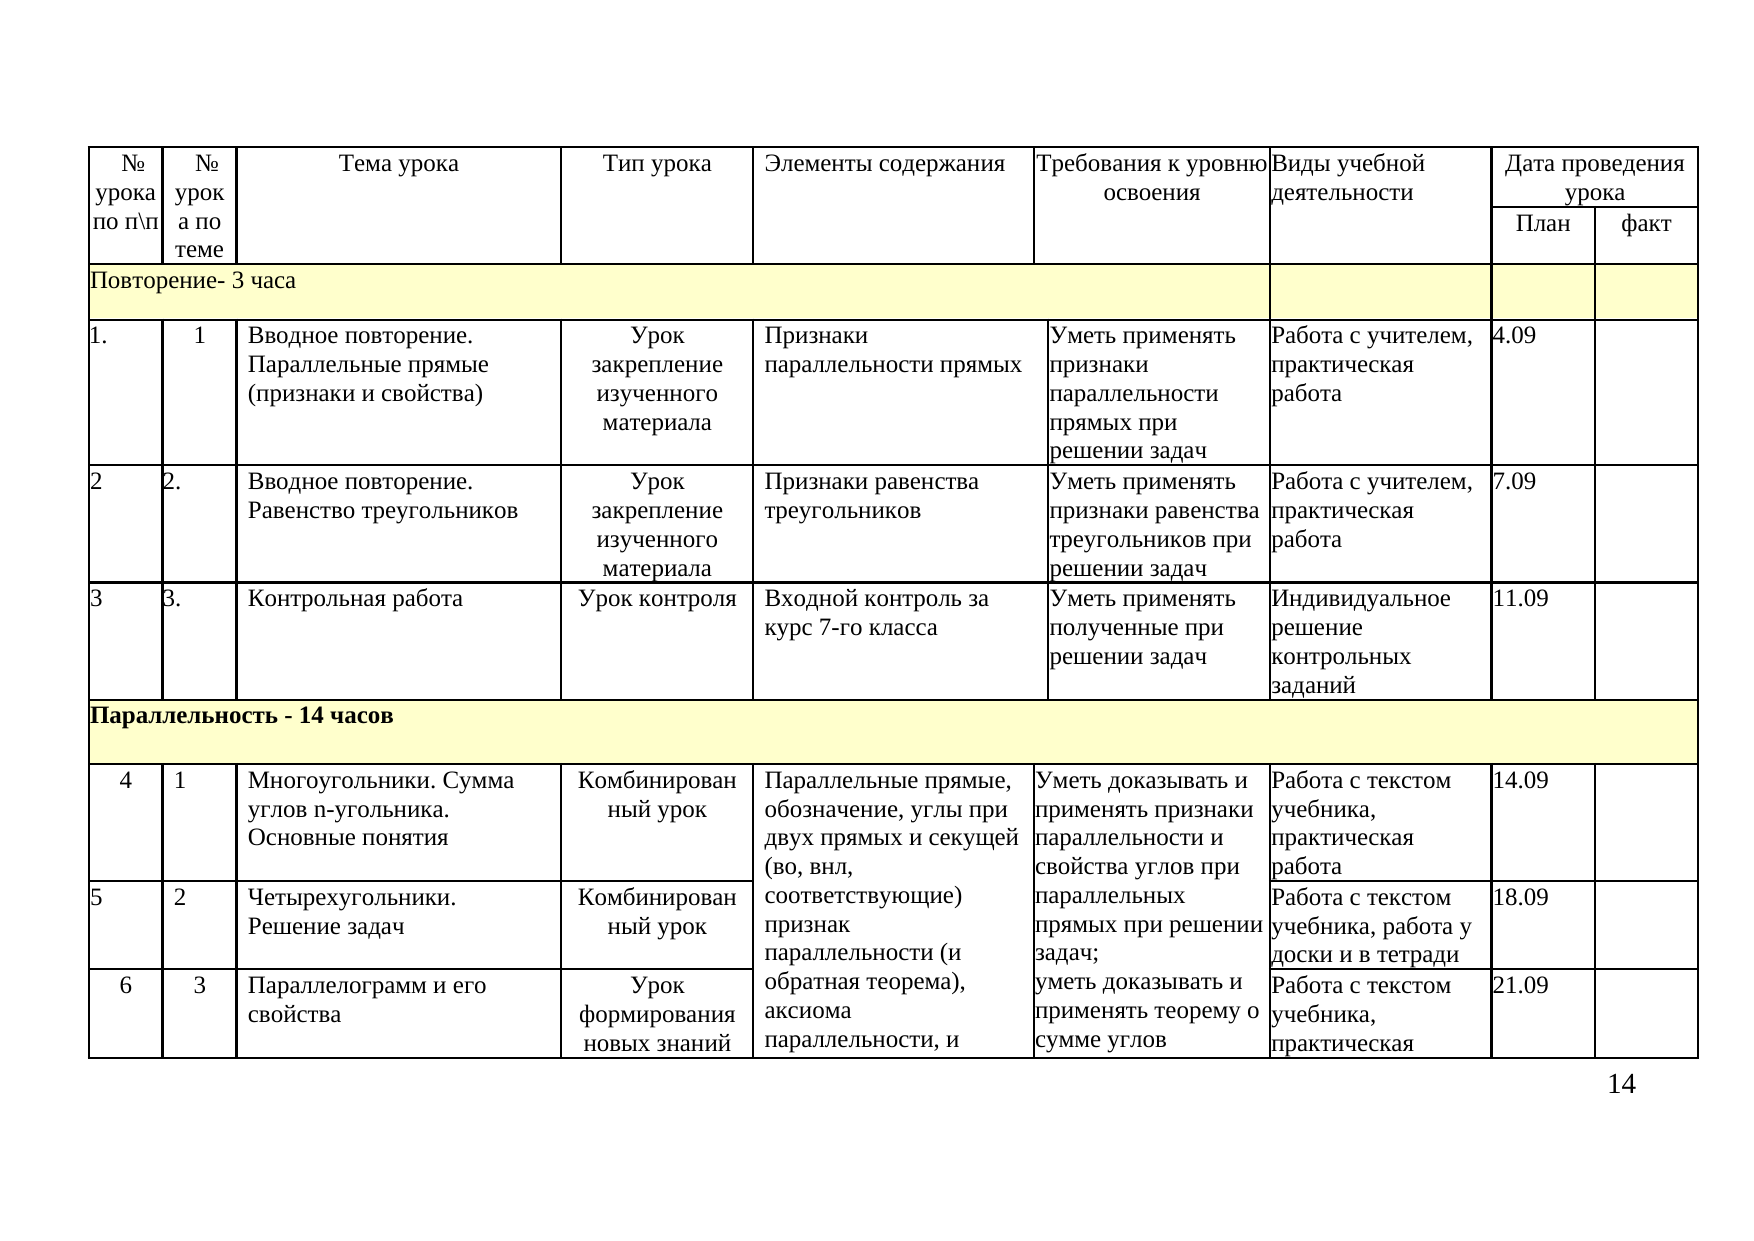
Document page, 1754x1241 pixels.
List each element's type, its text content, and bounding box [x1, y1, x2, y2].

table_header Элементы содержания [754, 148, 1033, 263]
table_cell Работа с учителем, практическая работа [1271, 466, 1490, 581]
table_cell Работа с текстом учебника, практическая работа [1271, 765, 1490, 880]
table_cell Повторение- 3 часа [90, 265, 1269, 318]
table_cell Комбинированный урок [562, 765, 752, 880]
table_cell Признаки параллельности прямых [754, 321, 1047, 464]
table_cell 6 [90, 970, 161, 1057]
table_header Требования к уровню освоения [1035, 148, 1269, 263]
table_header № урока по теме [164, 148, 235, 263]
table_cell Уметь применять признаки параллельности прямых при решении задач [1049, 321, 1269, 464]
table_cell Вводное повторение. Параллельные прямые (признаки и свойства) [238, 321, 560, 464]
table_cell Комбинированный урок [562, 882, 752, 968]
table_header Тема урока [238, 148, 560, 263]
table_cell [562, 970, 752, 1057]
table_cell Многоугольники. Сумма углов n-угольника. Основные понятия [238, 765, 560, 880]
table_cell [90, 321, 161, 464]
table_cell Уметь доказывать и применять признаки параллельности и свойства углов при параллельных прямых при решении задач; уметь доказывать и применять теорему о сумме углов треугольника непосредственно для вычисления углов, а так же в конфигурациях, связанных с равнобедренными и прямоугольными треугольниками; пользоваться свойством внешнего угла при решении задач; знать определение, признаки и свойства параллелограмма, прямоугольника, ромба, квадрата и уметь их доказывать и применять при решении задач; знать теоремы о средней линии трапеции и треугольника, знать теорему Фалеса [1035, 765, 1269, 1057]
table_cell [164, 584, 235, 698]
table_cell Уметь применять признаки равенства треугольников при решении задач [1049, 466, 1269, 581]
table_cell 1 [164, 321, 235, 464]
table_cell Параллельность - 14 часов [90, 701, 1697, 763]
table_cell Индивидуальное решение контрольных заданий [1356, 584, 1490, 698]
table_cell [1493, 265, 1594, 318]
table_cell 4.09 [1493, 321, 1594, 464]
table_cell Четырехугольники. Решение задач [238, 882, 560, 968]
table_cell Урок контроля [562, 584, 752, 698]
table_cell 2 [164, 882, 235, 968]
table_cell 18.09 [1493, 882, 1594, 968]
table_cell Контрольная работа [238, 584, 560, 698]
table_cell 2 [90, 466, 161, 581]
table_cell [1596, 584, 1697, 698]
table_cell Работа с учителем, практическая работа [1271, 321, 1490, 464]
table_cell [238, 970, 560, 1057]
table_cell 3 [90, 584, 161, 698]
table_cell [1596, 265, 1697, 318]
table_cell [1596, 466, 1697, 581]
table_cell Урок закрепление изученного материала [562, 466, 752, 581]
table_cell 1 [164, 765, 235, 880]
table_header Виды учебной деятельности [1271, 148, 1490, 263]
table_header Тип урока [562, 148, 752, 263]
table_cell 21.09 [1493, 970, 1594, 1057]
table_cell Признаки равенства треугольников [754, 466, 1047, 581]
table_cell [1596, 765, 1697, 880]
table_cell Входной контроль за курс 7-го класса [754, 584, 1047, 698]
table_cell План [1493, 208, 1594, 263]
table_cell Работа с текстом учебника, практическая работа [1376, 970, 1490, 1057]
table_header № урока по п\п [90, 148, 161, 263]
table_header Дата проведения урока [1493, 148, 1697, 206]
table_cell Вводное повторение. Равенство треугольников [238, 466, 560, 581]
table_cell Урок закрепление изученного материала [562, 321, 752, 464]
table_cell [1596, 321, 1697, 464]
table_cell 5 [90, 882, 161, 968]
table_cell 7.09 [1493, 466, 1594, 581]
table_cell 4 [90, 765, 161, 880]
table_cell [1271, 265, 1490, 318]
table_cell Параллельные прямые, обозначение, углы при двух прямых и секущей (во, внл, соответствующие) признак параллельности (и обратная теорема), аксиома параллельности, и следствия из них. сумма углов треугольника, многоугольника, свойство внешних углов треугольника, углы в прямоугольном треугольнике; параллелограмм его свойства и признаки; виды параллелограммов и их признаки и свойства; средняя линия, ее свойство; трапеция ее элементы, виды трапеций, свойства трапеции, свойство средней линии трапеции; т.Фалеса – обобщение т. о средней линии треугольника и трапеции, теорема о пропорциональных отрезках [754, 765, 1033, 1057]
table_cell [1596, 970, 1697, 1057]
table_cell 3 [164, 970, 235, 1057]
table_cell Работа с текстом учебника, работа у доски и в тетради [1271, 882, 1490, 968]
table_cell факт [1596, 208, 1697, 263]
table_cell [164, 466, 235, 581]
table_cell 11.09 [1493, 584, 1594, 698]
table_cell 14.09 [1493, 765, 1594, 880]
table_cell [1596, 882, 1697, 968]
table_cell Уметь применять полученные при решении задач [1049, 584, 1269, 698]
